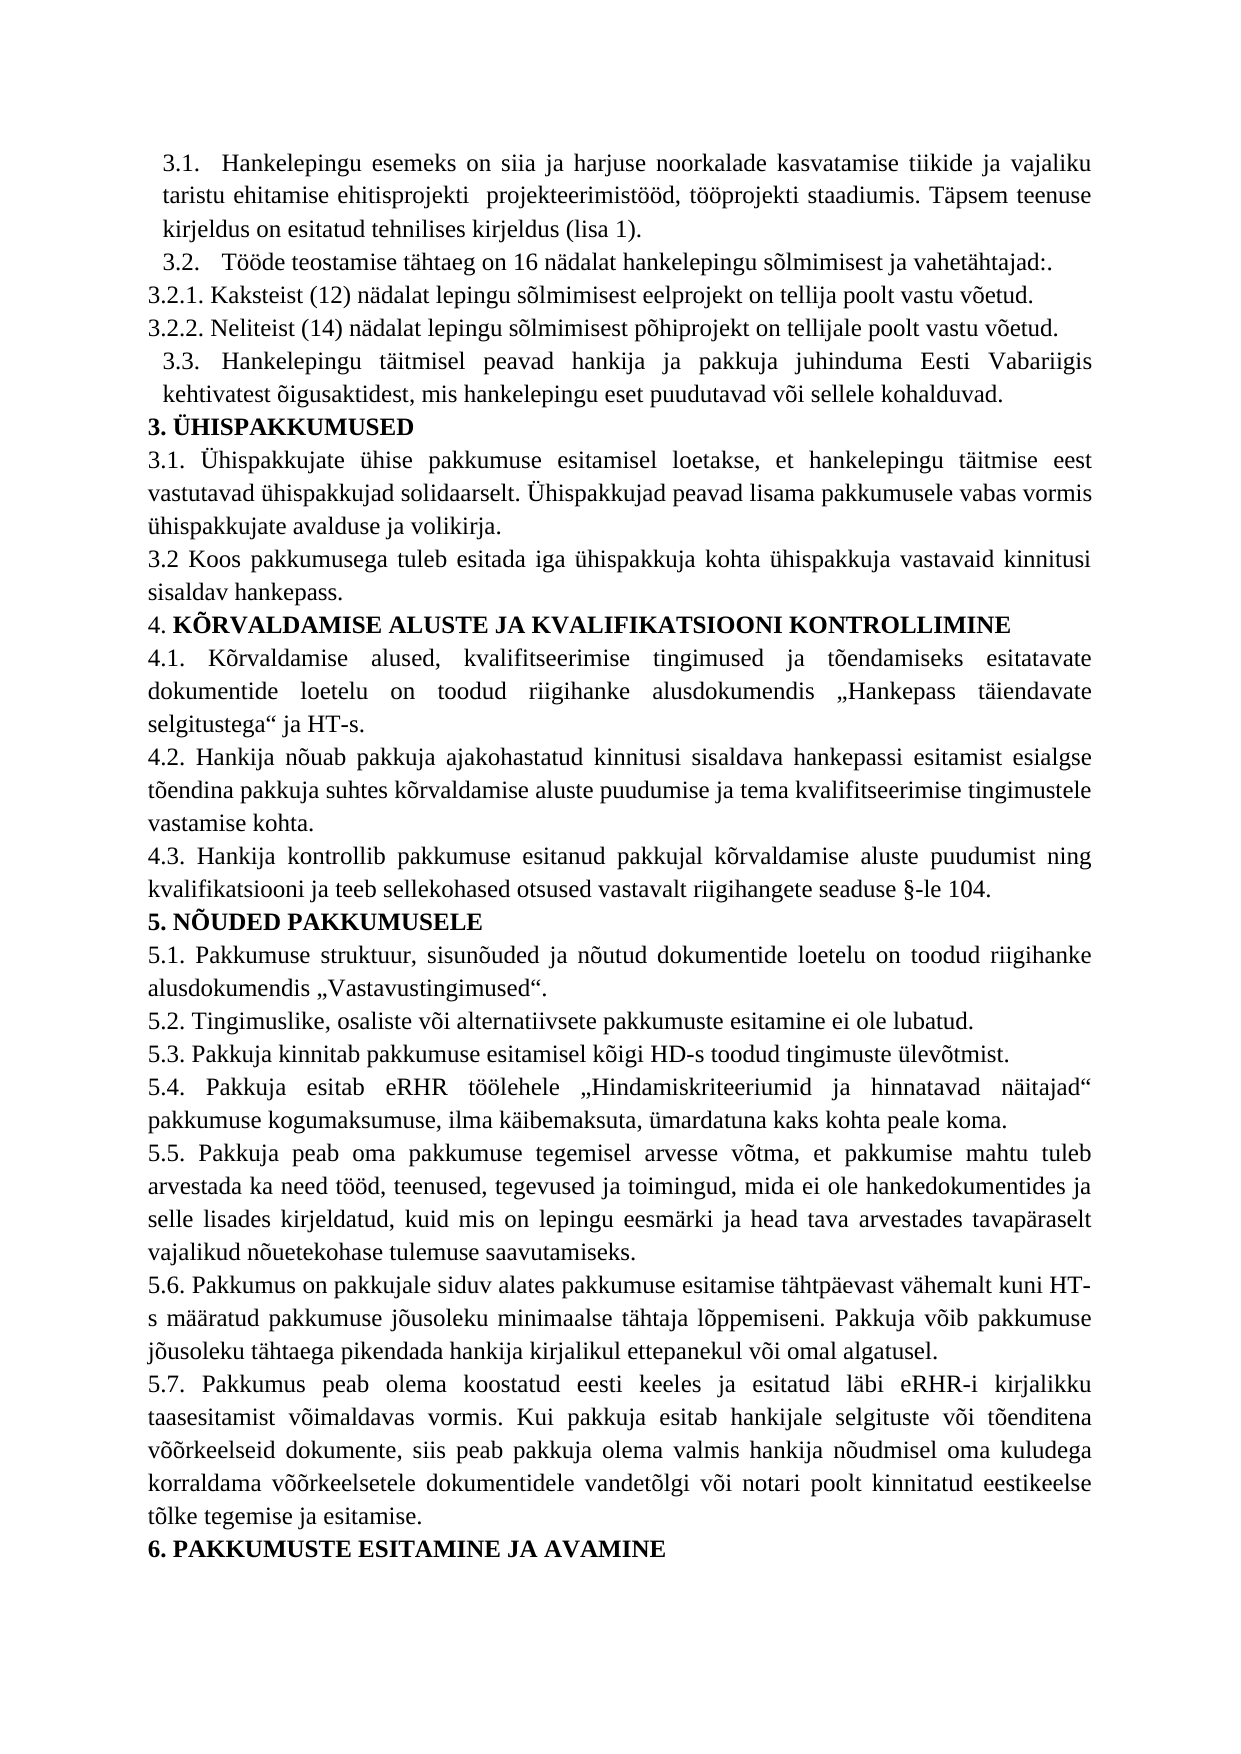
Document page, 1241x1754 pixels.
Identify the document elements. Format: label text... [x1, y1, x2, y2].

text 5.6. Pakkumus on pakkujale siduv alates pakkumuse esitamise tähtpäevast vähemalt kuni HT-s määratud pakkumuse jõusoleku minimaalse tähtaja lõppemiseni. Pakkuja võib pakkumuse jõusoleku tähtaega pikendada hankija kirjalikul ettepanekul või omal algatusel. [148, 1270, 1093, 1365]
text 6. PAKKUMUSTE ESITAMINE JA AVAMINE [148, 1534, 1093, 1563]
text 4.1. Kõrvaldamise alused, kvalifitseerimise tingimused ja tõendamiseks esitatavate dokumentide loetelu on toodud riigihanke alusdokumendis „Hankepass täiendavate selgitustega“ ja HT-s. [148, 643, 1093, 738]
list Hankelepingu esemeks on siia ja harjuse noorkalade kasvatamise tiikide ja vajaliku taristu ehitamise ehitisprojekti projekteerimistööd, tööprojekti staadiumis. Täpsem teenuse kirjeldus on esitatud tehnilises kirjeldus (lisa 1). [162, 148, 1093, 242]
text 5.4. Pakkuja esitab eRHR töölehele „Hindamiskriteeriumid ja hinnatavad näitajad“ pakkumuse kogumaksumuse, ilma käibemaksuta, ümardatuna kaks kohta peale koma. [148, 1072, 1093, 1134]
list Tööde teostamise tähtaeg on 16 nädalat hankelepingu sõlmimisest ja vahetähtajad:. [162, 247, 1093, 275]
text 5.5. Pakkuja peab oma pakkumuse tegemisel arvesse võtma, et pakkumise mahtu tuleb arvestada ka need tööd, teenused, tegevused ja toimingud, mida ei ole hankedokumentides ja selle lisades kirjeldatud, kuid mis on lepingu eesmärki ja head tava arvestades tavapäraselt vajalikud nõuetekohase tulemuse saavutamiseks. [148, 1138, 1093, 1266]
text 5.3. Pakkuja kinnitab pakkumuse esitamisel kõigi HD-s toodud tingimuste ülevõtmist. [148, 1039, 1093, 1068]
text 3.2 Koos pakkumusega tuleb esitada iga ühispakkuja kohta ühispakkuja vastavaid kinnitusi sisaldav hankepass. [148, 544, 1093, 606]
text 4.2. Hankija nõuab pakkuja ajakohastatud kinnitusi sisaldava hankepassi esitamist esialgse tõendina pakkuja suhtes kõrvaldamise aluste puudumise ja tema kvalifitseerimise tingimustele vastamise kohta. [148, 742, 1093, 837]
list Hankelepingu täitmisel peavad hankija ja pakkuja juhinduma Eesti Vabariigis kehtivatest õigusaktidest, mis hankelepingu eset puudutavad või sellele kohalduvad. [162, 346, 1093, 407]
text 3. ÜHISPAKKUMUSED [148, 412, 1093, 441]
text 4. KÕRVALDAMISE ALUSTE JA KVALIFIKATSIOONI KONTROLLIMINE [148, 610, 1093, 639]
text 3.1. Ühispakkujate ühise pakkumuse esitamisel loetakse, et hankelepingu täitmise eest vastutavad ühispakkujad solidaarselt. Ühispakkujad peavad lisama pakkumusele vabas vormis ühispakkujate avalduse ja volikirja. [148, 445, 1093, 539]
list Neliteist (14) nädalat lepingu sõlmimisest põhiprojekt on tellijale poolt vastu võetud. [148, 313, 1093, 341]
text 5.2. Tingimuslike, osaliste või alternatiivsete pakkumuste esitamine ei ole lubatud. [148, 1006, 1093, 1035]
list Kaksteist (12) nädalat lepingu sõlmimisest eelprojekt on tellija poolt vastu võetud. [148, 280, 1093, 308]
text 4.3. Hankija kontrollib pakkumuse esitanud pakkujal kõrvaldamise aluste puudumist ning kvalifikatsiooni ja teeb sellekohased otsused vastavalt riigihangete seaduse §-le 104. [148, 841, 1093, 903]
text 5. NÕUDED PAKKUMUSELE [148, 907, 1093, 936]
text 5.7. Pakkumus peab olema koostatud eesti keeles ja esitatud läbi eRHR-i kirjalikku taasesitamist võimaldavas vormis. Kui pakkuja esitab hankijale selgituste või tõenditena võõrkeelseid dokumente, siis peab pakkuja olema valmis hankija nõudmisel oma kuludega korraldama võõrkeelsetele dokumentidele vandetõlgi või notari poolt kinnitatud eestikeelse tõlke tegemise ja esitamise. [148, 1369, 1093, 1530]
text 5.1. Pakkumuse struktuur, sisunõuded ja nõutud dokumentide loetelu on toodud riigihanke alusdokumendis „Vastavustingimused“. [148, 940, 1093, 1002]
